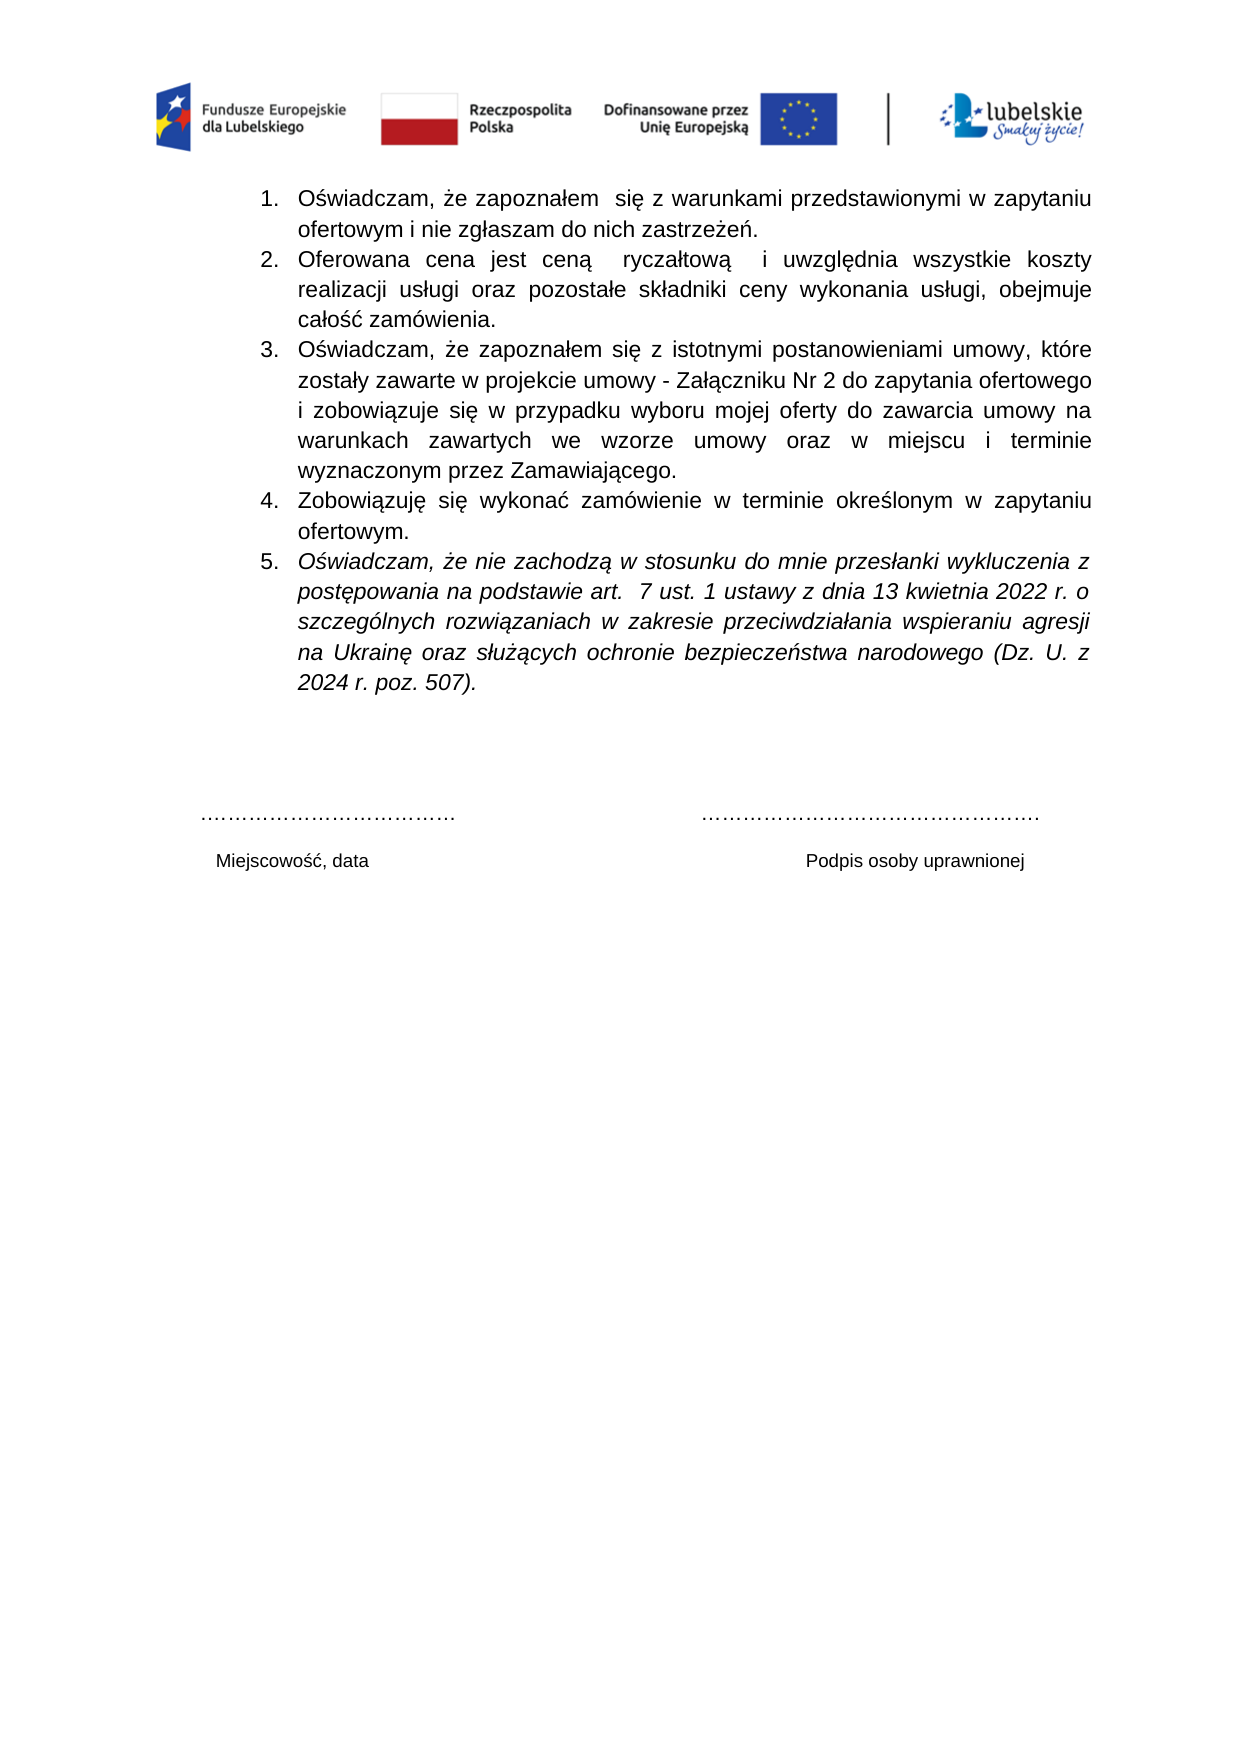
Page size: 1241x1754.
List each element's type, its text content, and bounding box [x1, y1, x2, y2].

list Oświadczam, że nie zachodzą w stosunku do mnie przesłanki wykluczenia z postępowania na podstawie art. 7 ust. 1 ustawy z dnia 13 kwietnia 2022 r. o szczególnych rozwiązaniach w zakresie przeciwdziałania wspieraniu agresji na Ukrainę oraz służących ochronie bezpieczeństwa narodowego (Dz. U. z 2024 r. poz. 507). [260, 548, 1093, 695]
list Zobowiązuję się wykonać zamówienie w terminie określonym w zapytaniu ofertowym. [260, 487, 1093, 544]
text Miejscowość, data Podpis osoby uprawnionej [148, 849, 1093, 871]
picture [147, 73, 1093, 161]
list Oferowana cena jest ceną ryczałtową i uwzględnia wszystkie koszty realizacji usługi oraz pozostałe składniki ceny wykonania usługi, obejmuje całość zamówienia. [260, 246, 1093, 333]
text .……………………………… …………………………………………. [148, 801, 1093, 825]
list Oświadczam, że zapoznałem się z istotnymi postanowieniami umowy, które zostały zawarte w projekcie umowy - Załączniku Nr 2 do zapytania ofertowego i zobowiązuje się w przypadku wyboru mojej oferty do zawarcia umowy na warunkach zawartych we wzorze umowy oraz w miejscu i terminie wyznaczonym przez Zamawiającego. [260, 336, 1093, 484]
list Oświadczam, że zapoznałem się z warunkami przedstawionymi w zapytaniu ofertowym i nie zgłaszam do nich zastrzeżeń. [260, 185, 1093, 242]
